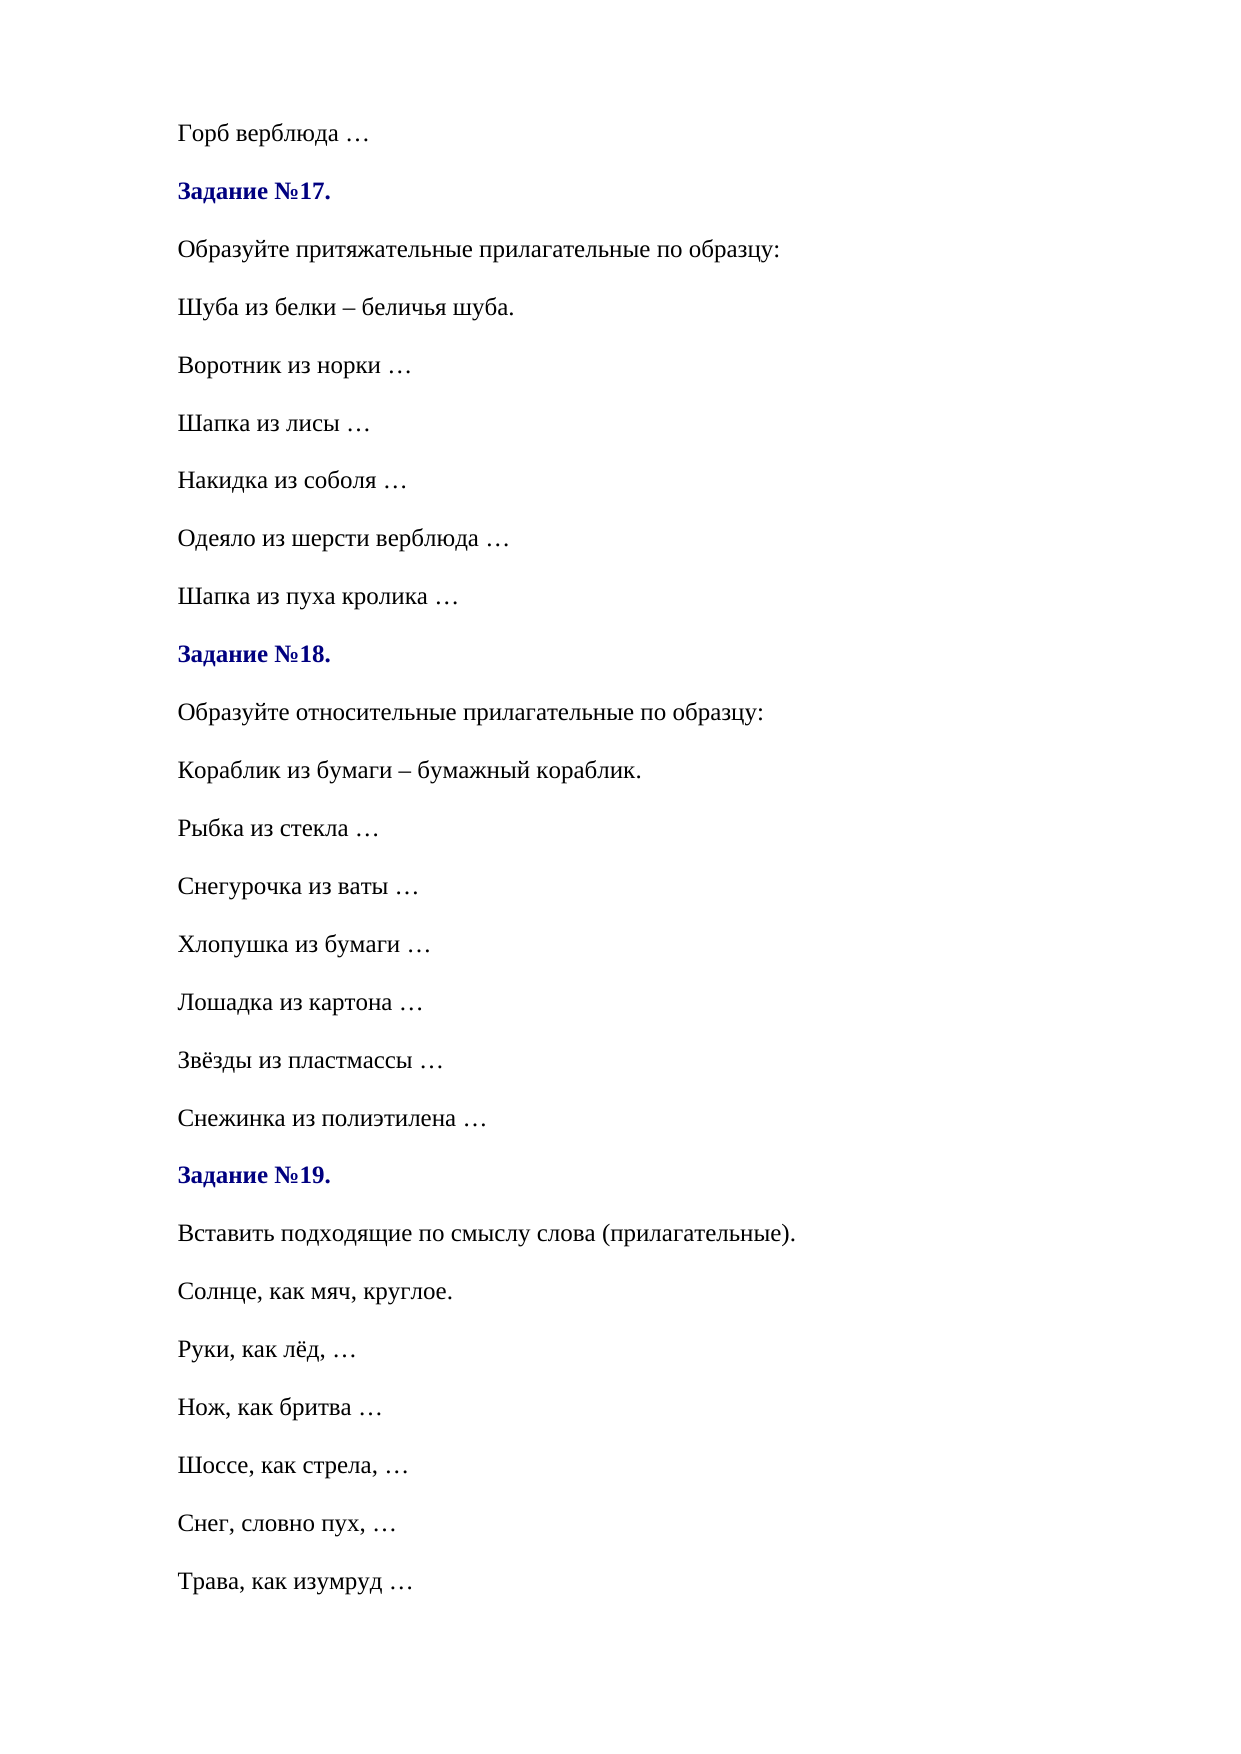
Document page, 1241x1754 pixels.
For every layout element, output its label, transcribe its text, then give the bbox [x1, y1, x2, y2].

text Вставить подходящие по смыслу слова (прилагательные). [177, 1218, 1152, 1247]
text Одеяло из шерсти верблюда … [177, 523, 1152, 552]
text Задание №18. [177, 639, 1152, 668]
text Шапка из пуха кролика … [177, 581, 1152, 610]
text Солнце, как мяч, круглое. [177, 1276, 1152, 1305]
text Нож, как бритва … [177, 1392, 1152, 1421]
text Снег, словно пух, … [177, 1508, 1152, 1537]
text Задание №17. [177, 176, 1152, 205]
text Воротник из норки … [177, 350, 1152, 378]
text Снежинка из полиэтилена … [177, 1103, 1152, 1131]
text Снегурочка из ваты … [177, 871, 1152, 900]
text Шуба из белки – беличья шуба. [177, 292, 1152, 321]
text Рыбка из стекла … [177, 813, 1152, 842]
text Шапка из лисы … [177, 408, 1152, 436]
text Хлопушка из бумаги … [177, 929, 1152, 958]
text Кораблик из бумаги – бумажный кораблик. [177, 755, 1152, 784]
text Лошадка из картона … [177, 987, 1152, 1016]
text Звёзды из пластмассы … [177, 1045, 1152, 1073]
text Образуйте относительные прилагательные по образцу: [177, 697, 1152, 726]
text Задание №19. [177, 1161, 1152, 1189]
text Трава, как изумруд … [177, 1566, 1152, 1595]
text Накидка из соболя … [177, 466, 1152, 494]
text Руки, как лёд, … [177, 1334, 1152, 1363]
text Образуйте притяжательные прилагательные по образцу: [177, 234, 1152, 263]
text Шоссе, как стрела, … [177, 1450, 1152, 1479]
text Горб верблюда … [177, 118, 1152, 147]
